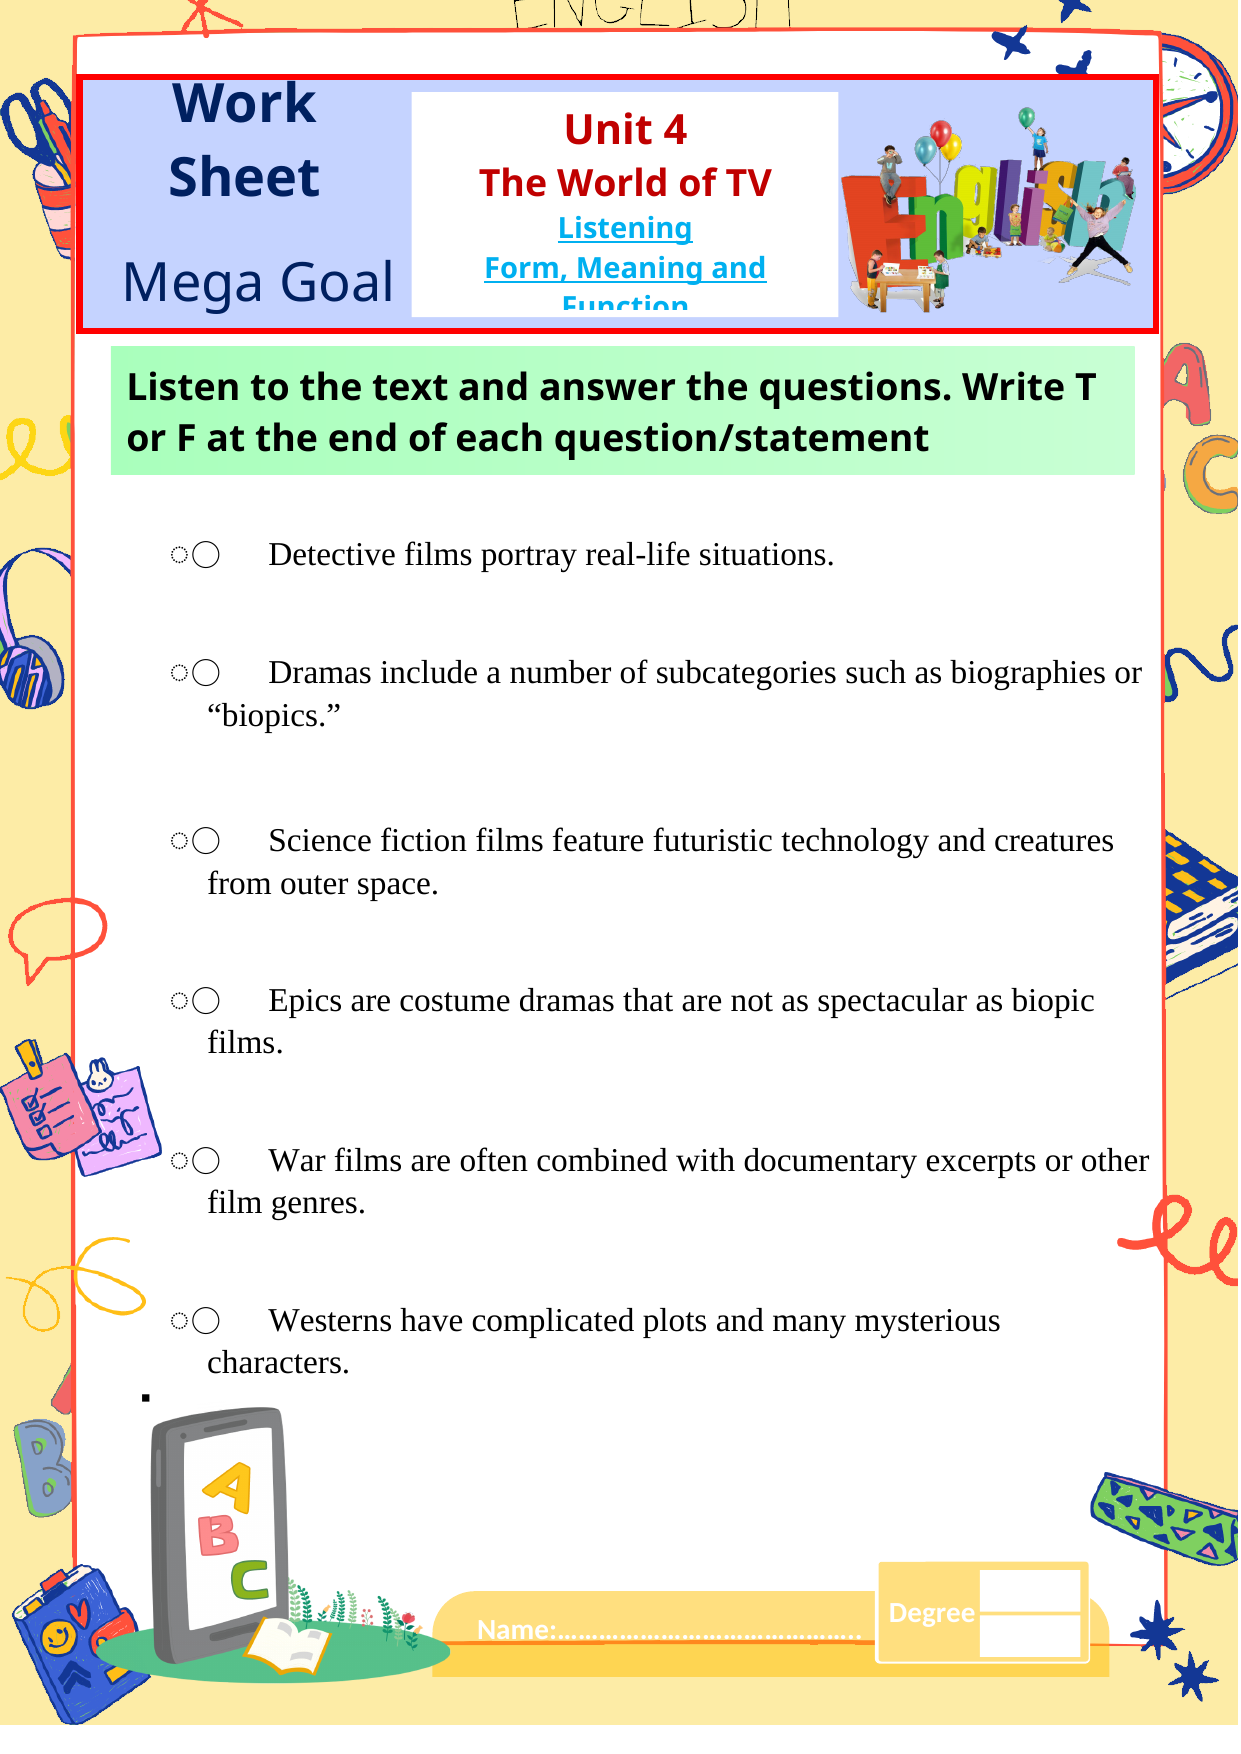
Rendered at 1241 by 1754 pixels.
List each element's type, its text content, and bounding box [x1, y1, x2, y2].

list Epics are costume dramas that are not as spectacular as biopic films. [169, 979, 1152, 1061]
list Detective films portray real-life situations. [169, 533, 1152, 573]
picture [0, 0, 1238, 1725]
list Westerns have complicated plots and many mysterious characters. [169, 1299, 1152, 1381]
list War films are often combined with documentary excerpts or other film genres. [169, 1139, 1152, 1221]
list Dramas include a number of subcategories such as biographies or “biopics.” [169, 651, 1152, 733]
list Science fiction films feature futuristic technology and creatures from outer space. [169, 819, 1152, 901]
